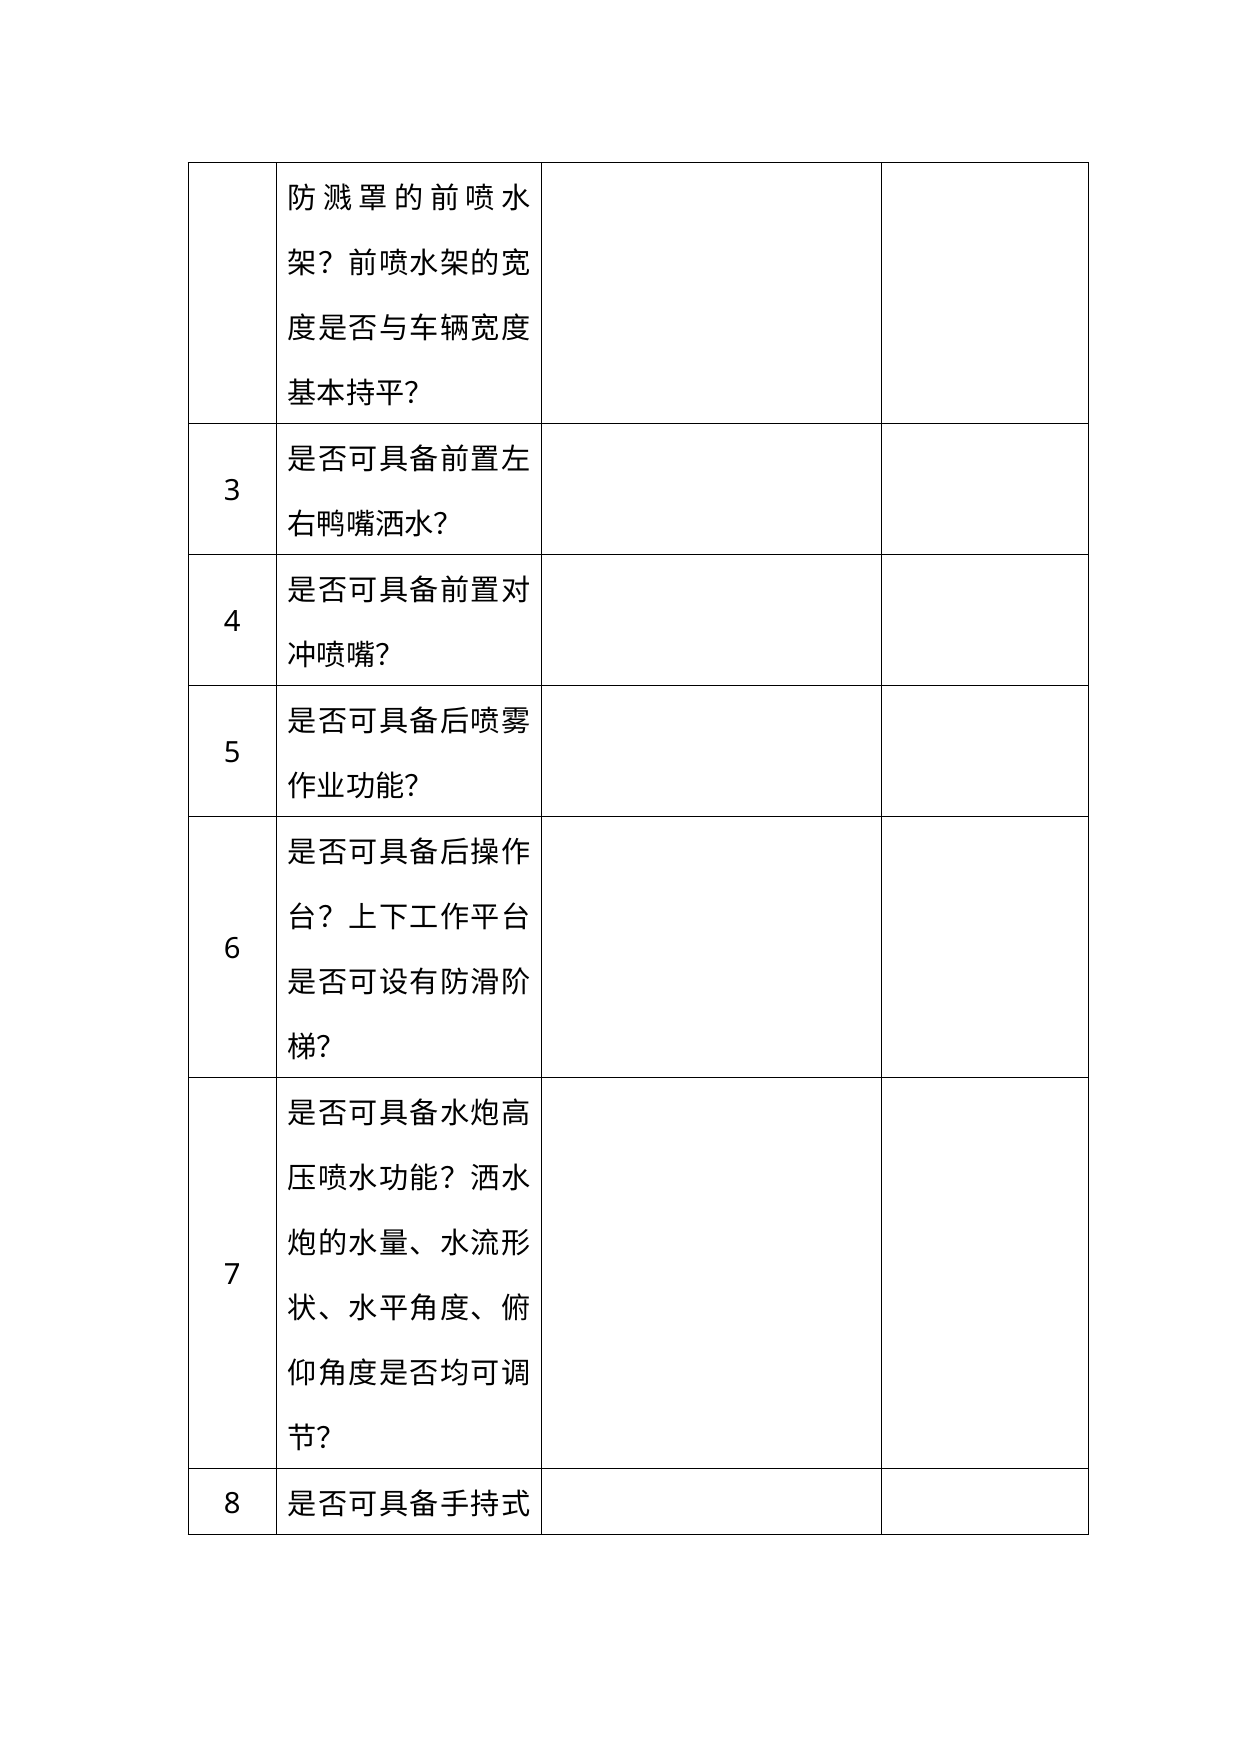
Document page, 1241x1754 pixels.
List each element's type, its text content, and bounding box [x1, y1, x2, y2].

table_cell [882, 817, 1088, 1077]
table_cell 4 [189, 555, 276, 685]
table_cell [277, 163, 541, 423]
table_cell [542, 555, 881, 685]
table_cell 6 [189, 817, 276, 1077]
table_cell 2 [189, 163, 276, 423]
table_cell [542, 424, 881, 554]
table_cell 8 [189, 1469, 276, 1534]
table_cell [542, 163, 881, 423]
table_cell [882, 1469, 1088, 1534]
table_cell [542, 1078, 881, 1468]
table_cell [882, 424, 1088, 554]
table_cell [882, 686, 1088, 816]
table_cell [542, 1469, 881, 1534]
table_cell [542, 686, 881, 816]
table_cell [882, 1078, 1088, 1468]
table_cell [882, 163, 1088, 423]
table_cell [542, 817, 881, 1077]
table_cell 是否可具备手持式高压喷枪功能？ [277, 1469, 541, 1534]
table_cell 是否可具备前置对冲喷嘴？ [277, 555, 541, 685]
table_cell 7 [189, 1078, 276, 1468]
table_cell 是否可具备后喷雾作业功能？ [277, 686, 541, 816]
table_cell 3 [189, 424, 276, 554]
table_cell [882, 555, 1088, 685]
table_cell 是否可具备后操作台？上下工作平台是否可设有防滑阶梯？ [277, 817, 541, 1077]
table_cell 是否可具备水炮高压喷水功能？洒水炮的水量、水流形状、水平角度、俯仰角度是否均可调节？ [277, 1078, 541, 1468]
table_cell 5 [189, 686, 276, 816]
table_cell 是否可具备前置左右鸭嘴洒水？ [277, 424, 541, 554]
